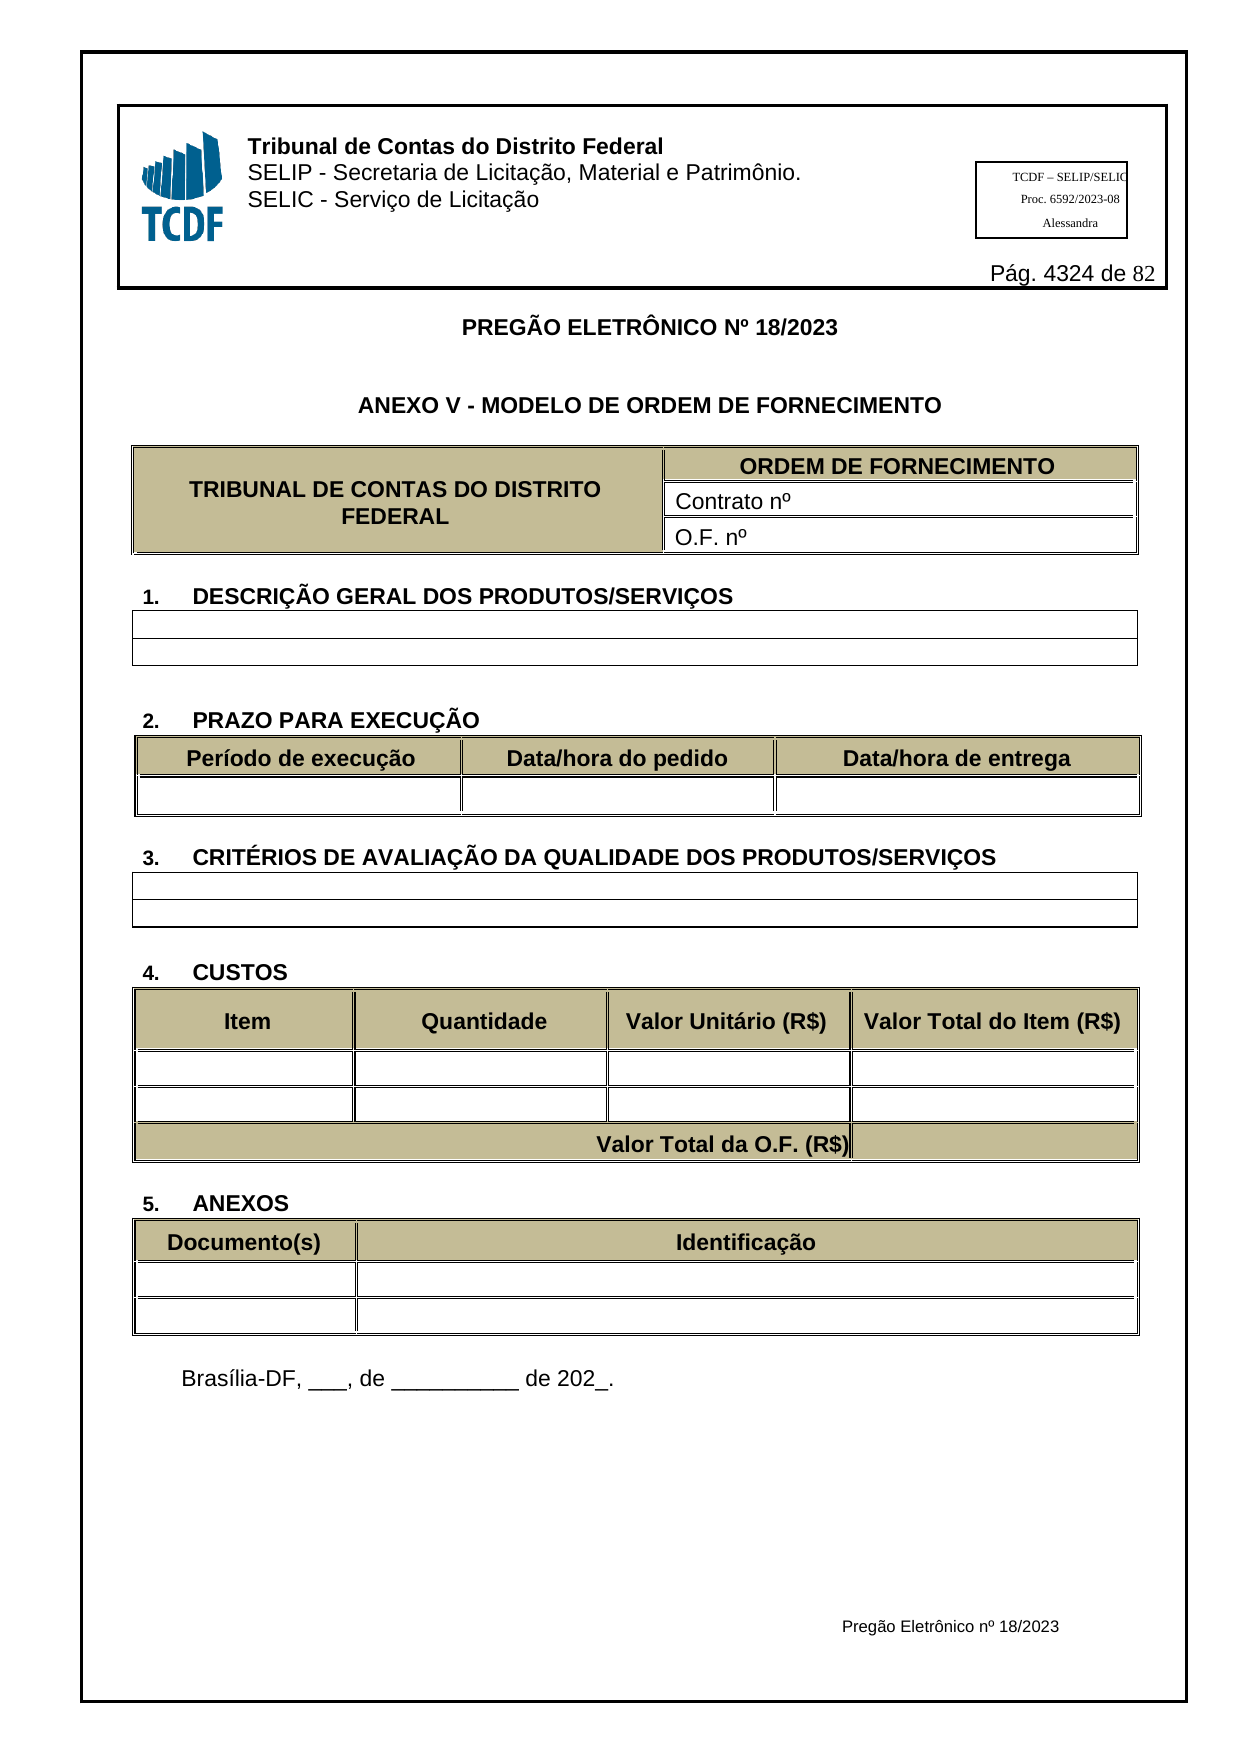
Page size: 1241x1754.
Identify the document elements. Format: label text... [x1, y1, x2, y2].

table_cell [356, 1052, 606, 1085]
text ANEXO V - MODELO DE ORDEM DE FORNECIMENTO [148, 392, 1152, 419]
table_cell Valor Total da O.F. (R$) [134, 1121, 851, 1159]
table_header Valor Total do Item (R$) [851, 990, 1137, 1048]
table_cell [136, 1049, 352, 1085]
table_header [133, 873, 1137, 899]
table_cell [775, 774, 1140, 813]
table_header TRIBUNAL DE CONTAS DO DISTRITO FEDERAL [134, 448, 663, 552]
table_cell [134, 1296, 356, 1333]
table_header Data/hora do pedido [461, 736, 775, 774]
list PRAZO PARA EXECUÇÃO [142, 707, 1152, 733]
table_cell [851, 1085, 1138, 1121]
table_cell [134, 1085, 354, 1121]
table_header Identificação [356, 1221, 1137, 1260]
text Brasília-DF, ___, de __________ de 202_. [181, 1364, 1152, 1391]
table_cell [853, 1049, 1137, 1085]
table_cell [609, 1052, 849, 1085]
table_header Quantidade [354, 988, 608, 1048]
table_header Data/hora de entrega [775, 738, 1139, 774]
table_header Documento(s) [136, 1221, 356, 1260]
table_cell [461, 774, 775, 813]
table_cell [358, 1260, 1137, 1296]
table_cell [133, 900, 1137, 926]
table_cell Contrato nº [665, 480, 1136, 515]
table_cell [851, 1121, 1138, 1159]
table_header ORDEM DE FORNECIMENTO [663, 448, 1136, 479]
table_cell [356, 1088, 606, 1121]
text PREGÃO ELETRÔNICO Nº 18/2023 [148, 313, 1152, 340]
table_header Período de execução [138, 738, 461, 774]
table_header [133, 611, 1137, 637]
list CUSTOS [142, 959, 1152, 986]
table_cell O.F. nº [663, 515, 1137, 552]
list CRITÉRIOS DE AVALIAÇÃO DA QUALIDADE DOS PRODUTOS/SERVIÇOS [142, 844, 1152, 870]
picture [127, 129, 237, 244]
table_cell [136, 774, 461, 813]
table_header Item [136, 988, 354, 1048]
table_cell [356, 1296, 1138, 1333]
table_header Valor Unitário (R$) [608, 990, 851, 1048]
table_cell [609, 1088, 849, 1121]
list DESCRIÇÃO GERAL DOS PRODUTOS/SERVIÇOS [142, 583, 1152, 609]
table_cell [133, 639, 1137, 665]
list ANEXOS [142, 1190, 1152, 1216]
table_cell [136, 1260, 355, 1296]
